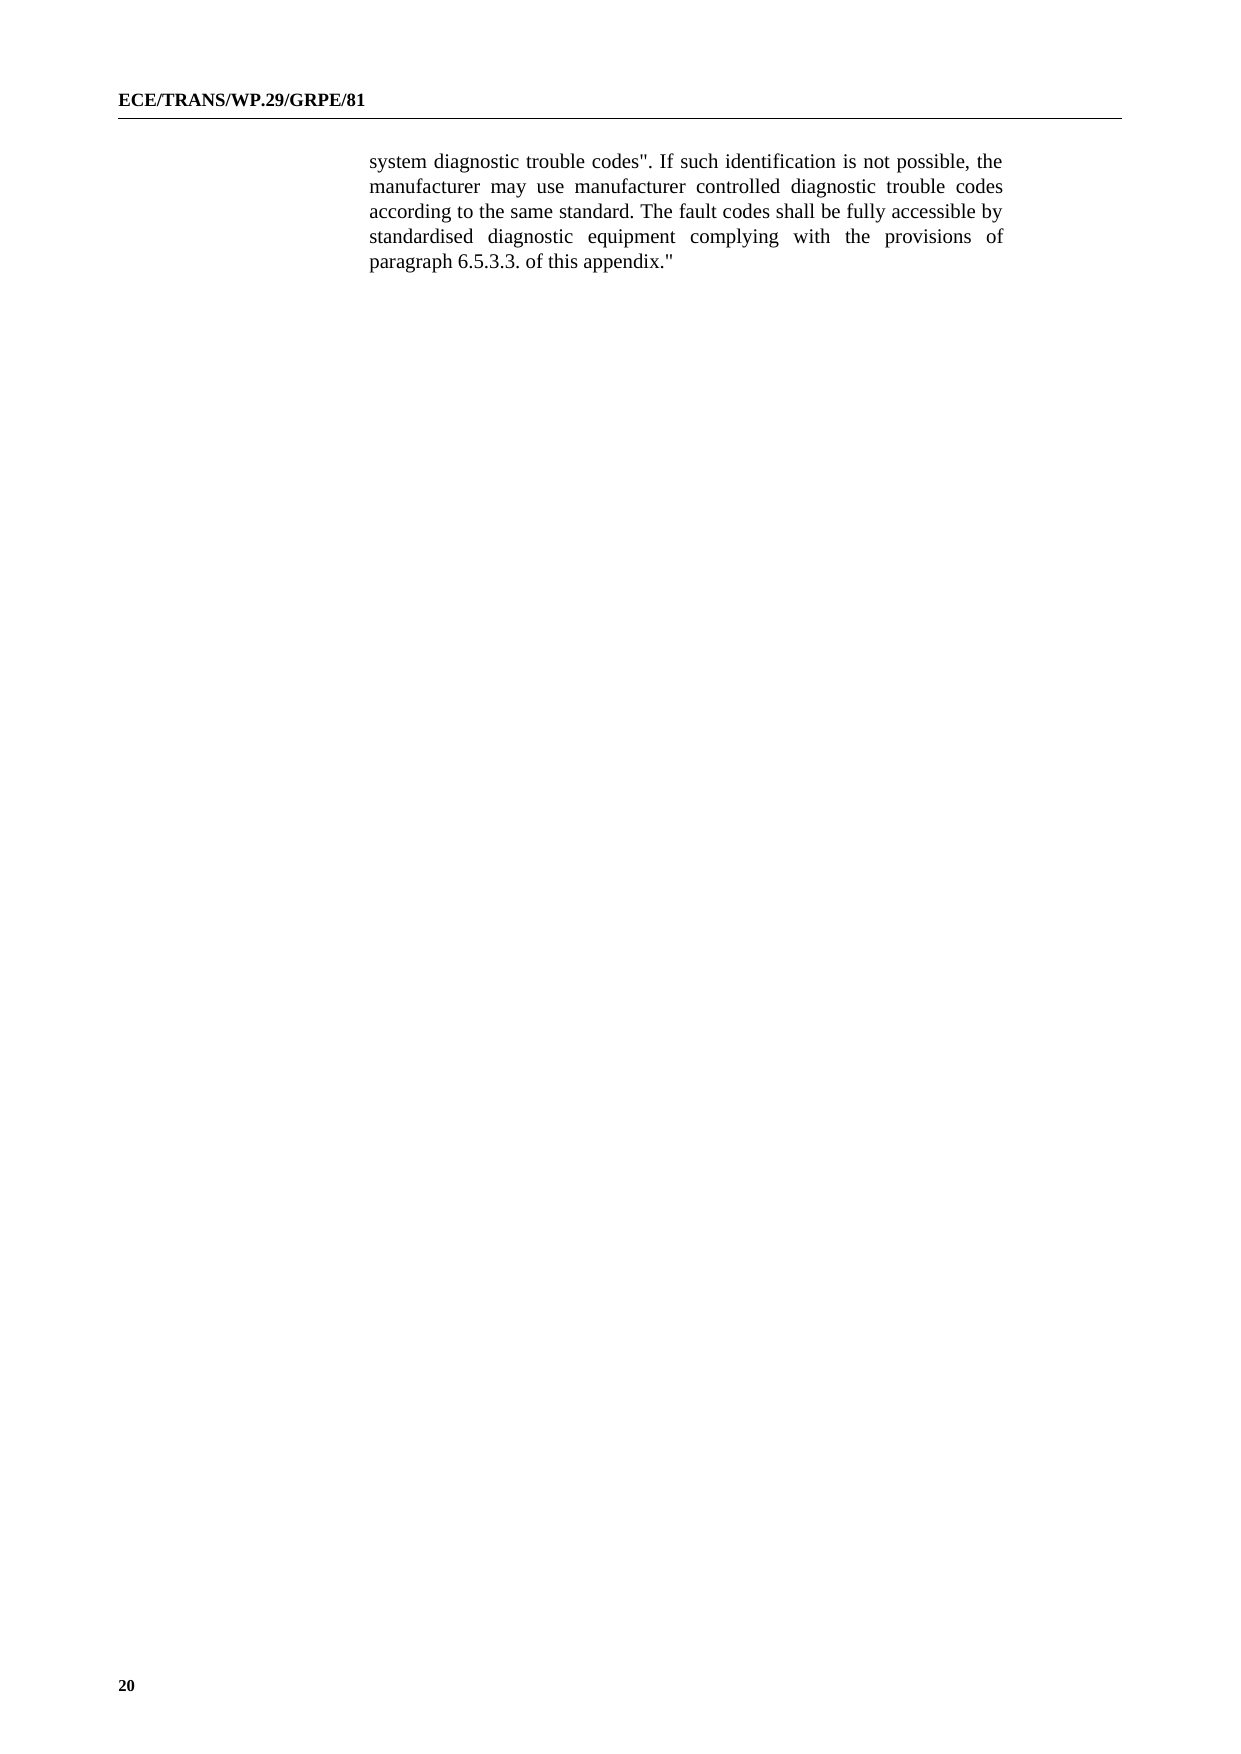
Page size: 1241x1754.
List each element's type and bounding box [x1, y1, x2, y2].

text [236, 148, 1004, 273]
